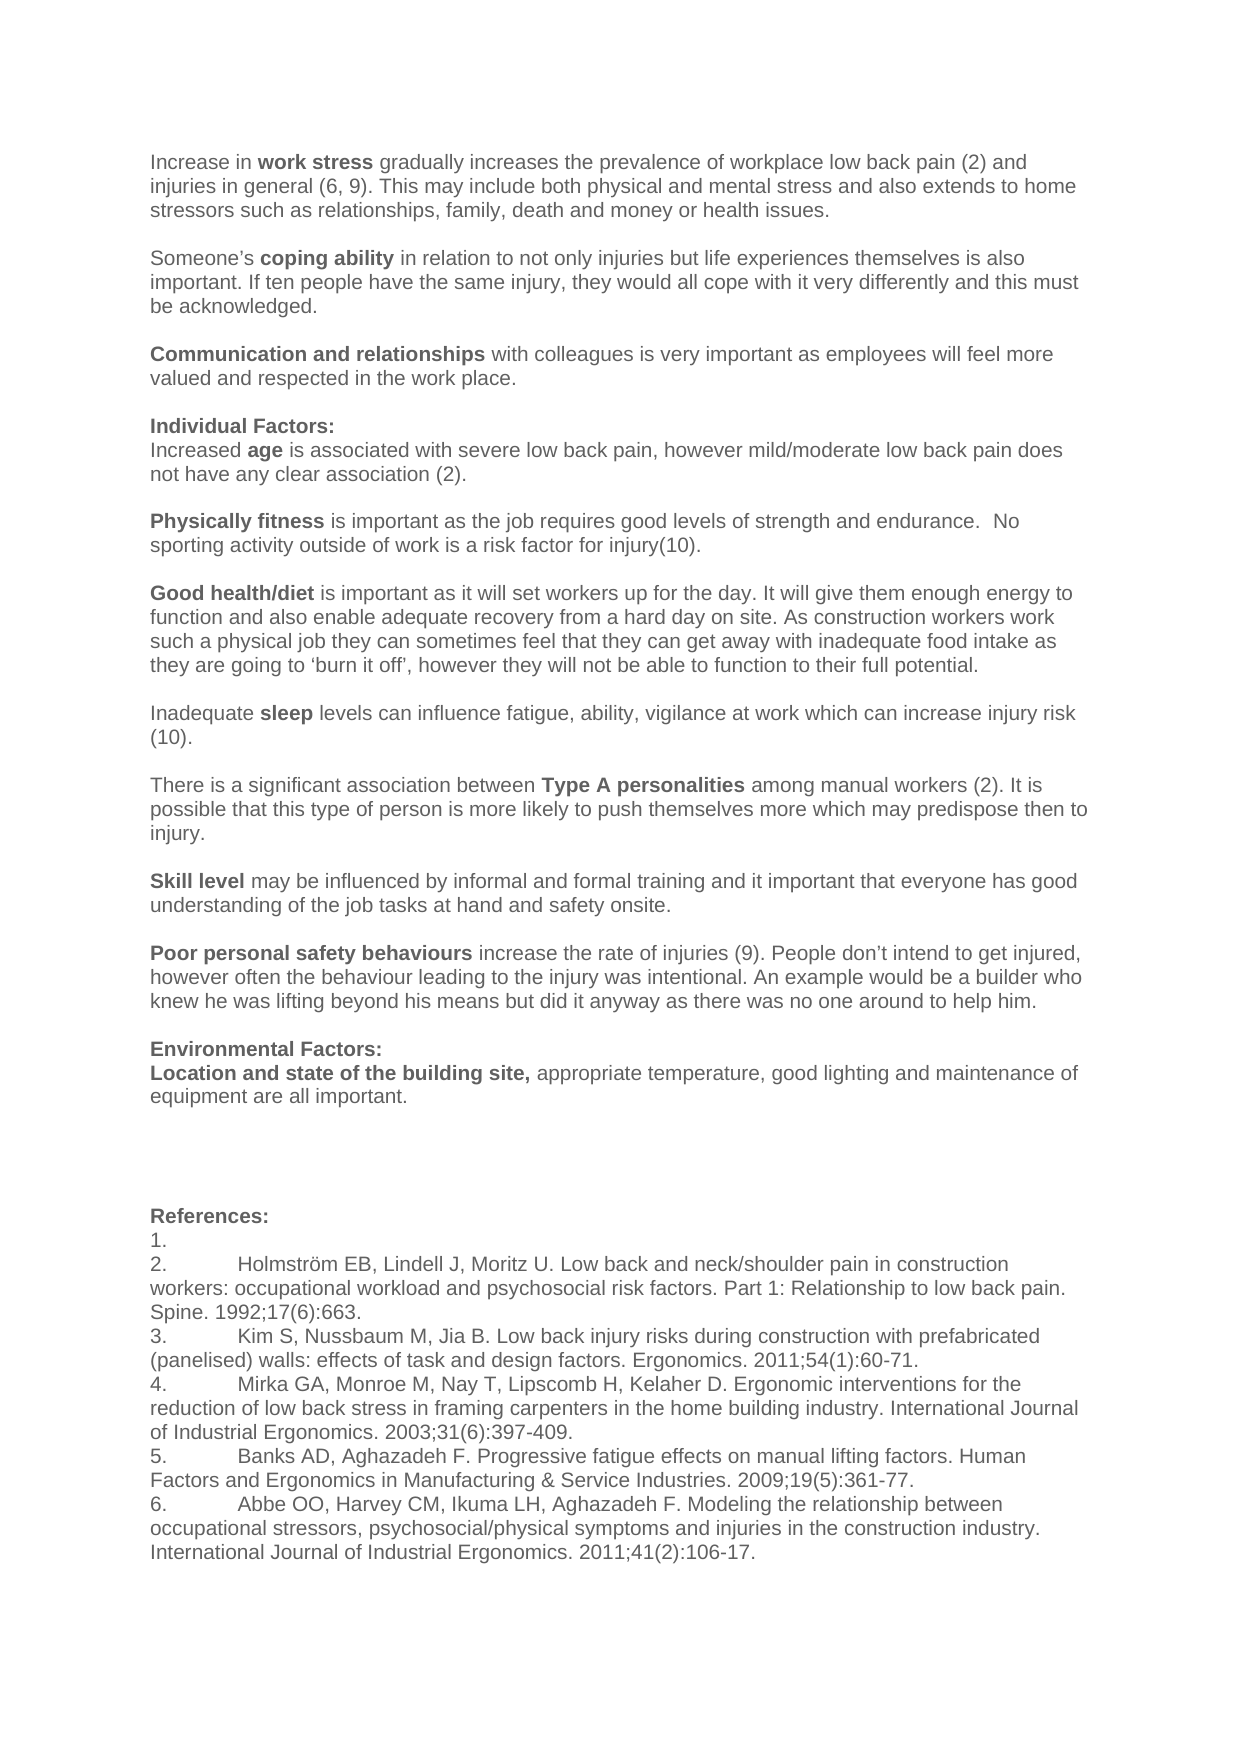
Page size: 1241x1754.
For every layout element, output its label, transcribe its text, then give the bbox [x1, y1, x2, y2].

text Someone’s coping ability in relation to not only injuries but life experiences themselves is also important. If ten people have the same injury, they would all cope with it very differently and this must be acknowledged. [150, 246, 1090, 318]
text 2. Holmström EB, Lindell J, Moritz U. Low back and neck/shoulder pain in construction workers: occupational workload and psychosocial risk factors. Part 1: Relationship to low back pain. Spine. 1992;17(6):663. [150, 1252, 1090, 1324]
text 1. [150, 1228, 1090, 1252]
text Increase in work stress gradually increases the prevalence of workplace low back pain (2) and injuries in general (6, 9). This may include both physical and mental stress and also extends to home stressors such as relationships, family, death and money or health issues. [150, 150, 1090, 222]
text 5. Banks AD, Aghazadeh F. Progressive fatigue effects on manual lifting factors. Human Factors and Ergonomics in Manufacturing & Service Industries. 2009;19(5):361-77. [150, 1444, 1090, 1492]
text Individual Factors: [150, 413, 1090, 437]
text 6. Abbe OO, Harvey CM, Ikuma LH, Aghazadeh F. Modeling the relationship between occupational stressors, psychosocial/physical symptoms and injuries in the construction industry. International Journal of Industrial Ergonomics. 2011;41(2):106-17. [150, 1492, 1090, 1563]
text Physically fitness is important as the job requires good levels of strength and endurance. No sporting activity outside of work is a risk factor for injury(10). [150, 509, 1090, 557]
text Increased age is associated with severe low back pain, however mild/moderate low back pain does not have any clear association (2). [150, 437, 1090, 485]
text 3. Kim S, Nussbaum M, Jia B. Low back injury risks during construction with prefabricated (panelised) walls: effects of task and design factors. Ergonomics. 2011;54(1):60-71. [150, 1324, 1090, 1372]
text Poor personal safety behaviours increase the rate of injuries (9). People don’t intend to get injured, however often the behaviour leading to the injury was intentional. An example would be a builder who knew he was lifting beyond his means but did it anyway as there was no one around to help him. [150, 941, 1090, 1012]
text Skill level may be influenced by informal and formal training and it important that everyone has good understanding of the job tasks at hand and safety onsite. [150, 869, 1090, 917]
text References: [150, 1204, 1090, 1228]
text Location and state of the building site, appropriate temperature, good lighting and maintenance of equipment are all important. [150, 1060, 1090, 1108]
text 4. Mirka GA, Monroe M, Nay T, Lipscomb H, Kelaher D. Ergonomic interventions for the reduction of low back stress in framing carpenters in the home building industry. International Journal of Industrial Ergonomics. 2003;31(6):397-409. [150, 1372, 1090, 1444]
text Communication and relationships with colleagues is very important as employees will feel more valued and respected in the work place. [150, 342, 1090, 389]
text Environmental Factors: [150, 1036, 1090, 1060]
text Good health/diet is important as it will set workers up for the day. It will give them enough energy to function and also enable adequate recovery from a hard day on site. As construction workers work such a physical job they can sometimes feel that they can get away with inadequate food intake as they are going to ‘burn it off’, however they will not be able to function to their full potential. [150, 581, 1090, 677]
text There is a significant association between Type A personalities among manual workers (2). It is possible that this type of person is more likely to push themselves more which may predispose then to injury. [150, 773, 1090, 845]
text Inadequate sleep levels can influence fatigue, ability, vigilance at work which can increase injury risk (10). [150, 701, 1090, 749]
